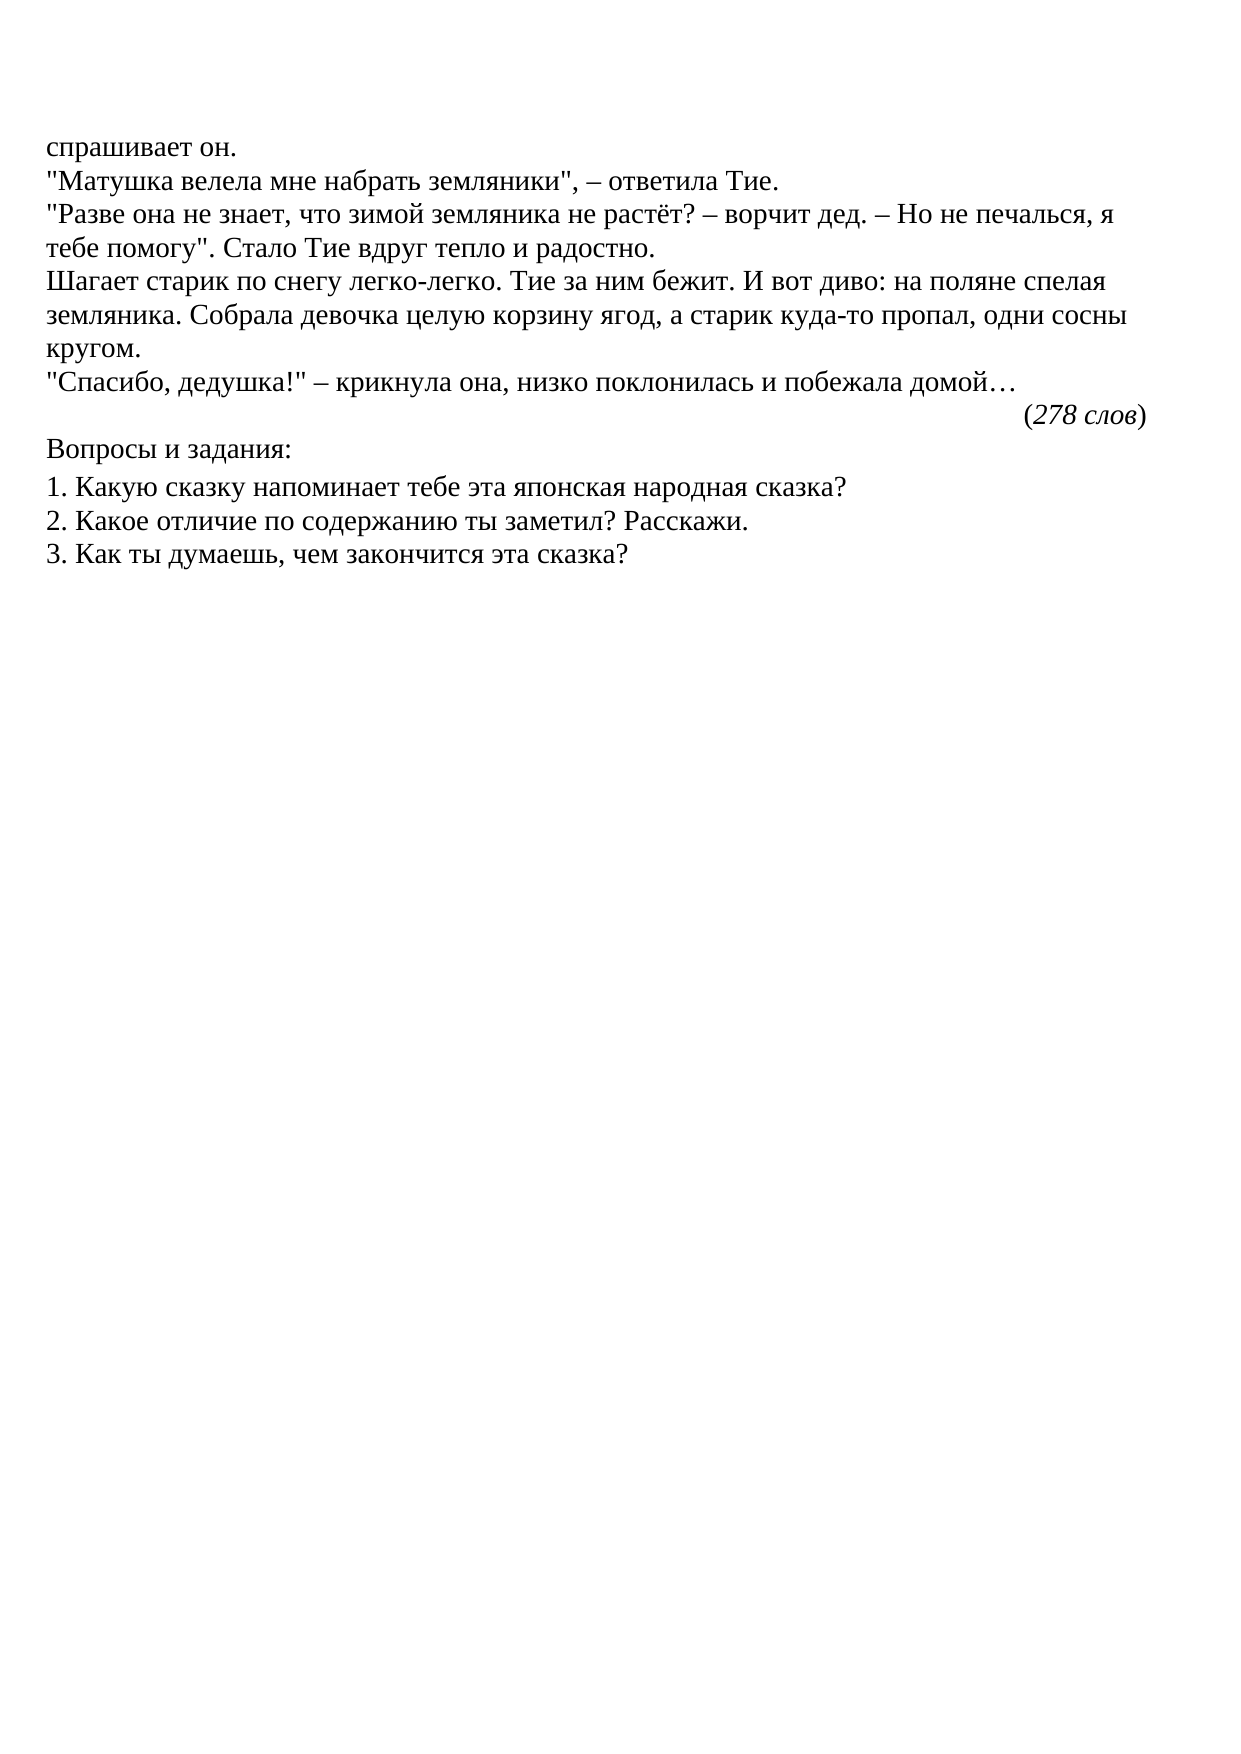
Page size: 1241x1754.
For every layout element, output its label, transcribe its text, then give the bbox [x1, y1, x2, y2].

text Шагает старик по снегу легко-легко. Тие за ним бежит. И вот диво: на поляне спелая земляника. Собрала девочка целую корзину ягод, а старик куда-то пропал, одни сосны кругом. [46, 263, 1146, 364]
subtitle Вопросы и задания: [46, 431, 1146, 464]
text 1. Какую сказку напоминает тебе эта японская народная сказка? 2. Какое отличие по содержанию ты заметил? Расскажи. 3. Как ты думаешь, чем закончится эта сказка? [46, 469, 1146, 570]
text "Спасибо, дедушка!" – крикнула она, низко поклонилась и побежала домой… [46, 364, 1146, 397]
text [46, 129, 1146, 263]
text (278 слов) [46, 397, 1146, 431]
